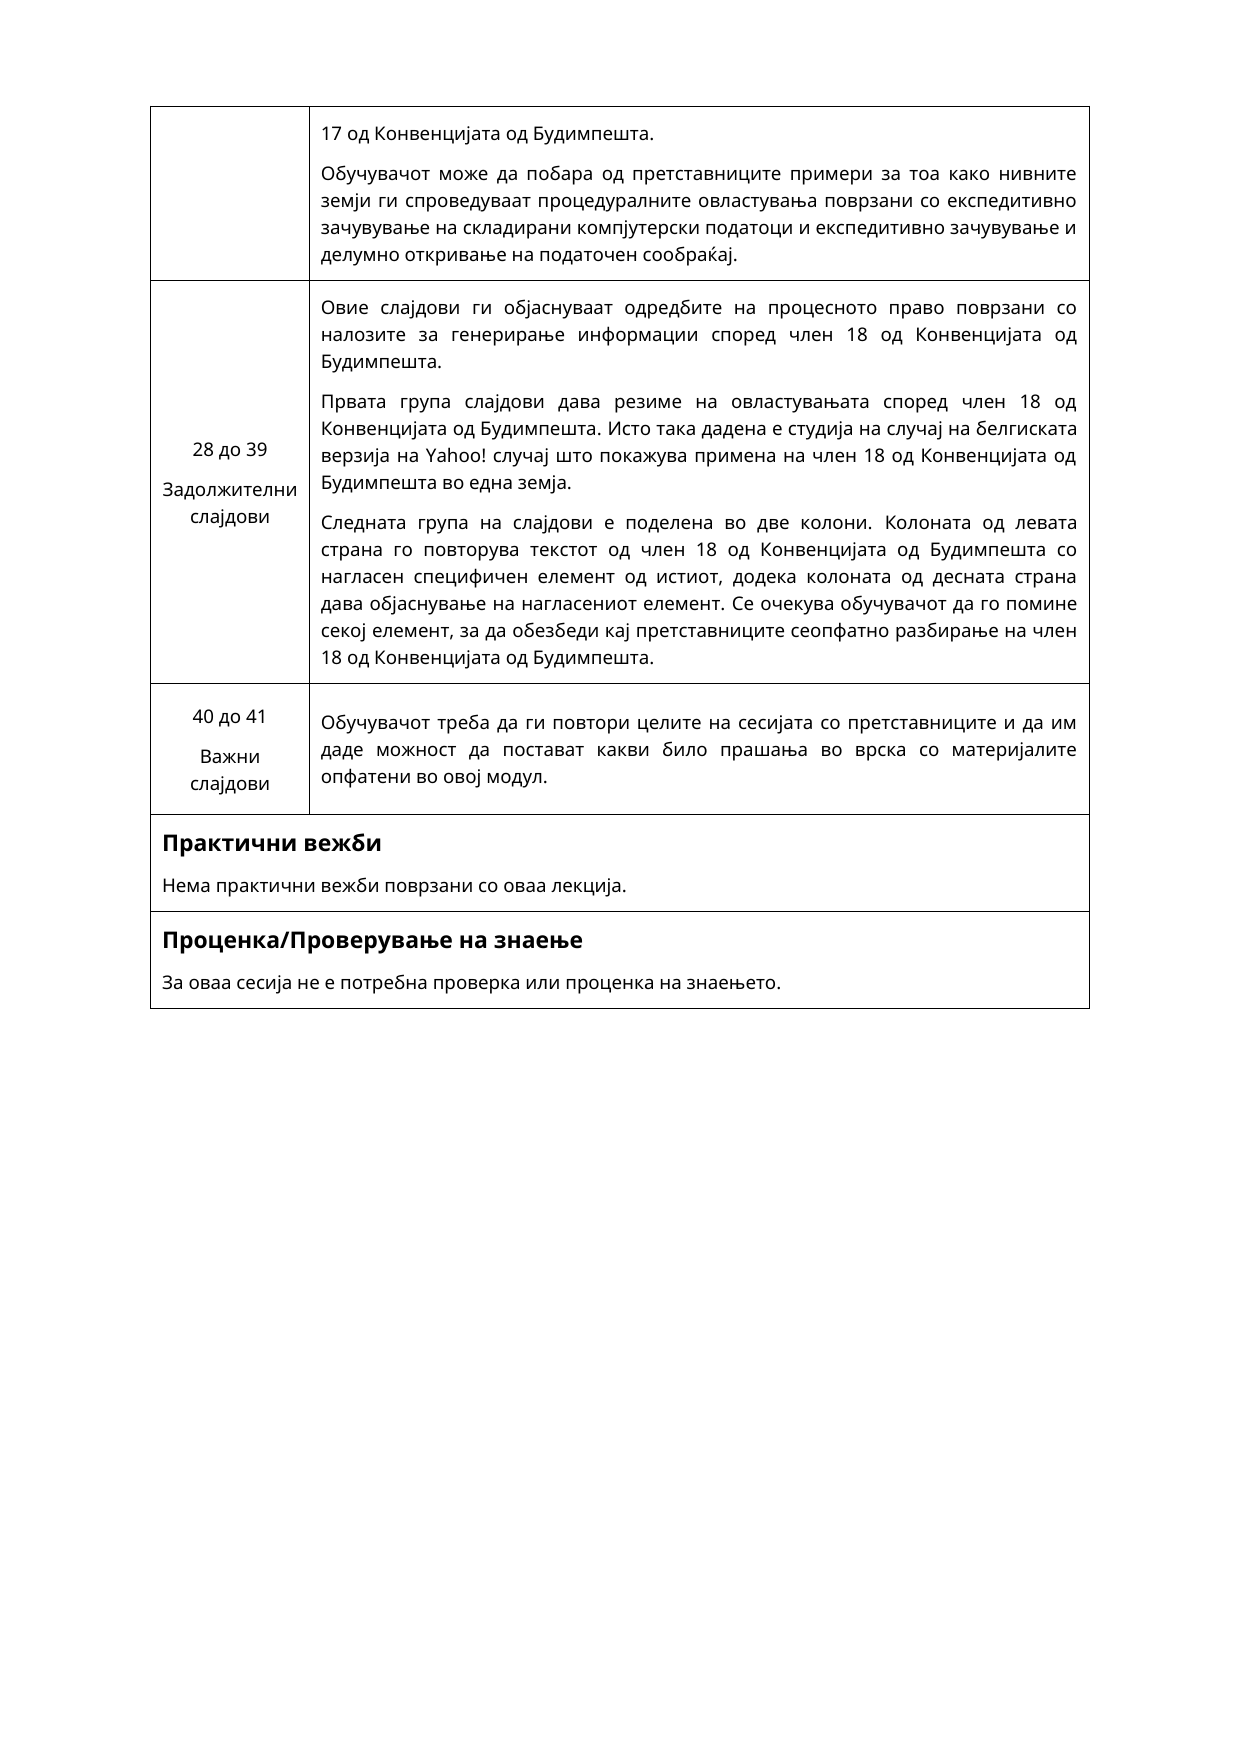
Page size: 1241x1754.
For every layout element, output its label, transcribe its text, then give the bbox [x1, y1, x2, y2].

table_cell Обучувачот треба да ги повтори целите на сесијата со претставниците и да им даде можност да постават какви било прашања во врска со материјалите опфатени во овој модул. [310, 684, 1089, 814]
table_cell 28 до 39 Задолжителни слајдови [151, 281, 309, 683]
table_cell Проценка/Проверување на знаење За оваа сесија не е потребна проверка или проценка на знаењето. [151, 912, 1089, 1007]
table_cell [310, 107, 1089, 279]
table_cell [151, 107, 309, 279]
table_cell 40 до 41 Важни слајдови [151, 684, 309, 814]
table_cell Практични вежби Нема практични вежби поврзани со оваа лекција. [151, 815, 1089, 911]
table_cell Овие слајдови ги објаснуваат одредбите на процесното право поврзани со налозите за генерирање информации според член 18 од Конвенцијата од Будимпешта. Првата група слајдови дава резиме на овластувањата според член 18 од Конвенцијата од Будимпешта. Исто така дадена е студија на случај на белгиската верзија на Yahoo! случај што покажува примена на член 18 од Конвенцијата од Будимпешта во една земја. Следната група на слајдови е поделена во две колони. Колоната од левата страна го повторува текстот од член 18 од Конвенцијата од Будимпешта со нагласен специфичен елемент од истиот, додека колоната од десната страна дава објаснување на нагласениот елемент. Се очекува обучувачот да го помине секој елемент, за да обезбеди кај претставниците сеопфатно разбирање на член 18 од Конвенцијата од Будимпешта. [310, 281, 1089, 683]
